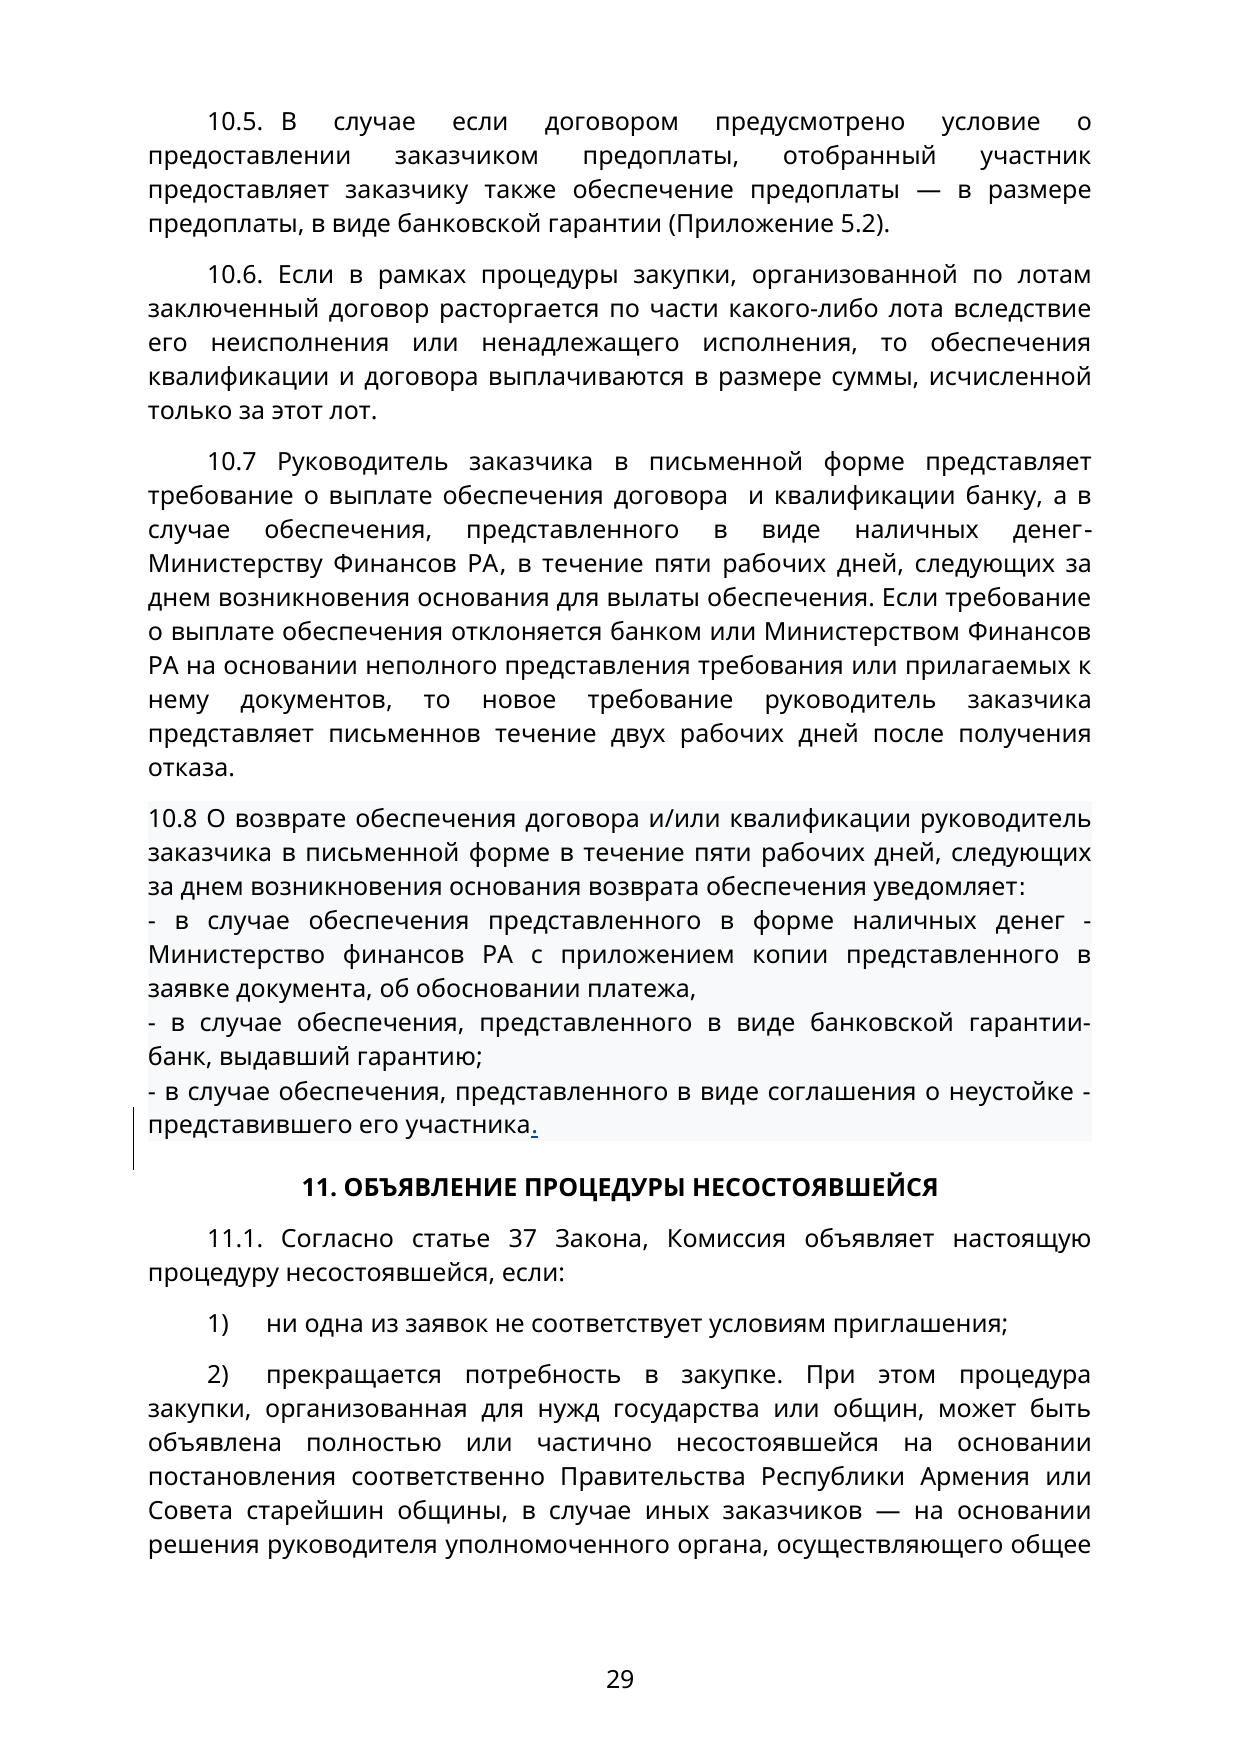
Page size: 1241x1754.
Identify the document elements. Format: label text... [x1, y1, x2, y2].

text - в случае обеспечения, представленного в виде банковской гарантии- банк, выдавший гарантию; [148, 1005, 1092, 1073]
text 10.5. В случае если договором предусмотрено условие о предоставлении заказчиком предоплаты, отобранный участник предоставляет заказчику также обеспечение предоплаты — в размере предоплаты, в виде банковской гарантии (Приложение 5.2). [148, 103, 1092, 240]
text 10.7 Руководитель заказчика в письменной форме представляет требование о выплате обеспечения договора и квалификации банку, а в случае обеспечения, представленного в виде наличных денег- Министерству Финансов РА, в течение пяти рабочих дней, следующих за днем возникновения основания для вылаты обеспечения. Если требование о выплате обеспечения отклоняется банком или Министерством Финансов РА на основании неполного представления требования или прилагаемых к нему документов, то новое требование руководитель заказчика представляет письменнов течение двух рабочих дней после получения отказа. [148, 443, 1092, 784]
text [148, 1356, 1092, 1561]
text - в случае обеспечения представленного в форме наличных денег - Министерство финансов РА с приложением копии представленного в заявке документа, об обосновании платежа, [148, 903, 1092, 1005]
text 11. ОБЪЯВЛЕНИЕ ПРОЦЕДУРЫ НЕСОСТОЯВШЕЙСЯ [148, 1170, 1092, 1204]
text 10.6. Если в рамках процедуры закупки, организованной по лотам заключенный договор расторгается по части какого-либо лота вследствие его неисполнения или ненадлежащего исполнения, то обеспечения квалификации и договора выплачиваются в размере суммы, исчисленной только за этот лот. [148, 256, 1092, 427]
text 11.1. Согласно статье 37 Закона, Комиссия объявляет настоящую процедуру несостоявшейся, если: [148, 1221, 1092, 1289]
text 10.8 О возврате обеспечения договора и/или квалификации руководитель заказчика в письменной форме в течение пяти рабочих дней, следующих за днем возникновения основания возврата обеспечения уведомляет: [148, 801, 1092, 903]
text 1) ни одна из заявок не соответствует условиям приглашения; [148, 1306, 1092, 1339]
text - в случае обеспечения, представленного в виде соглашения о неустойке - представившего его участника [148, 1073, 1092, 1141]
